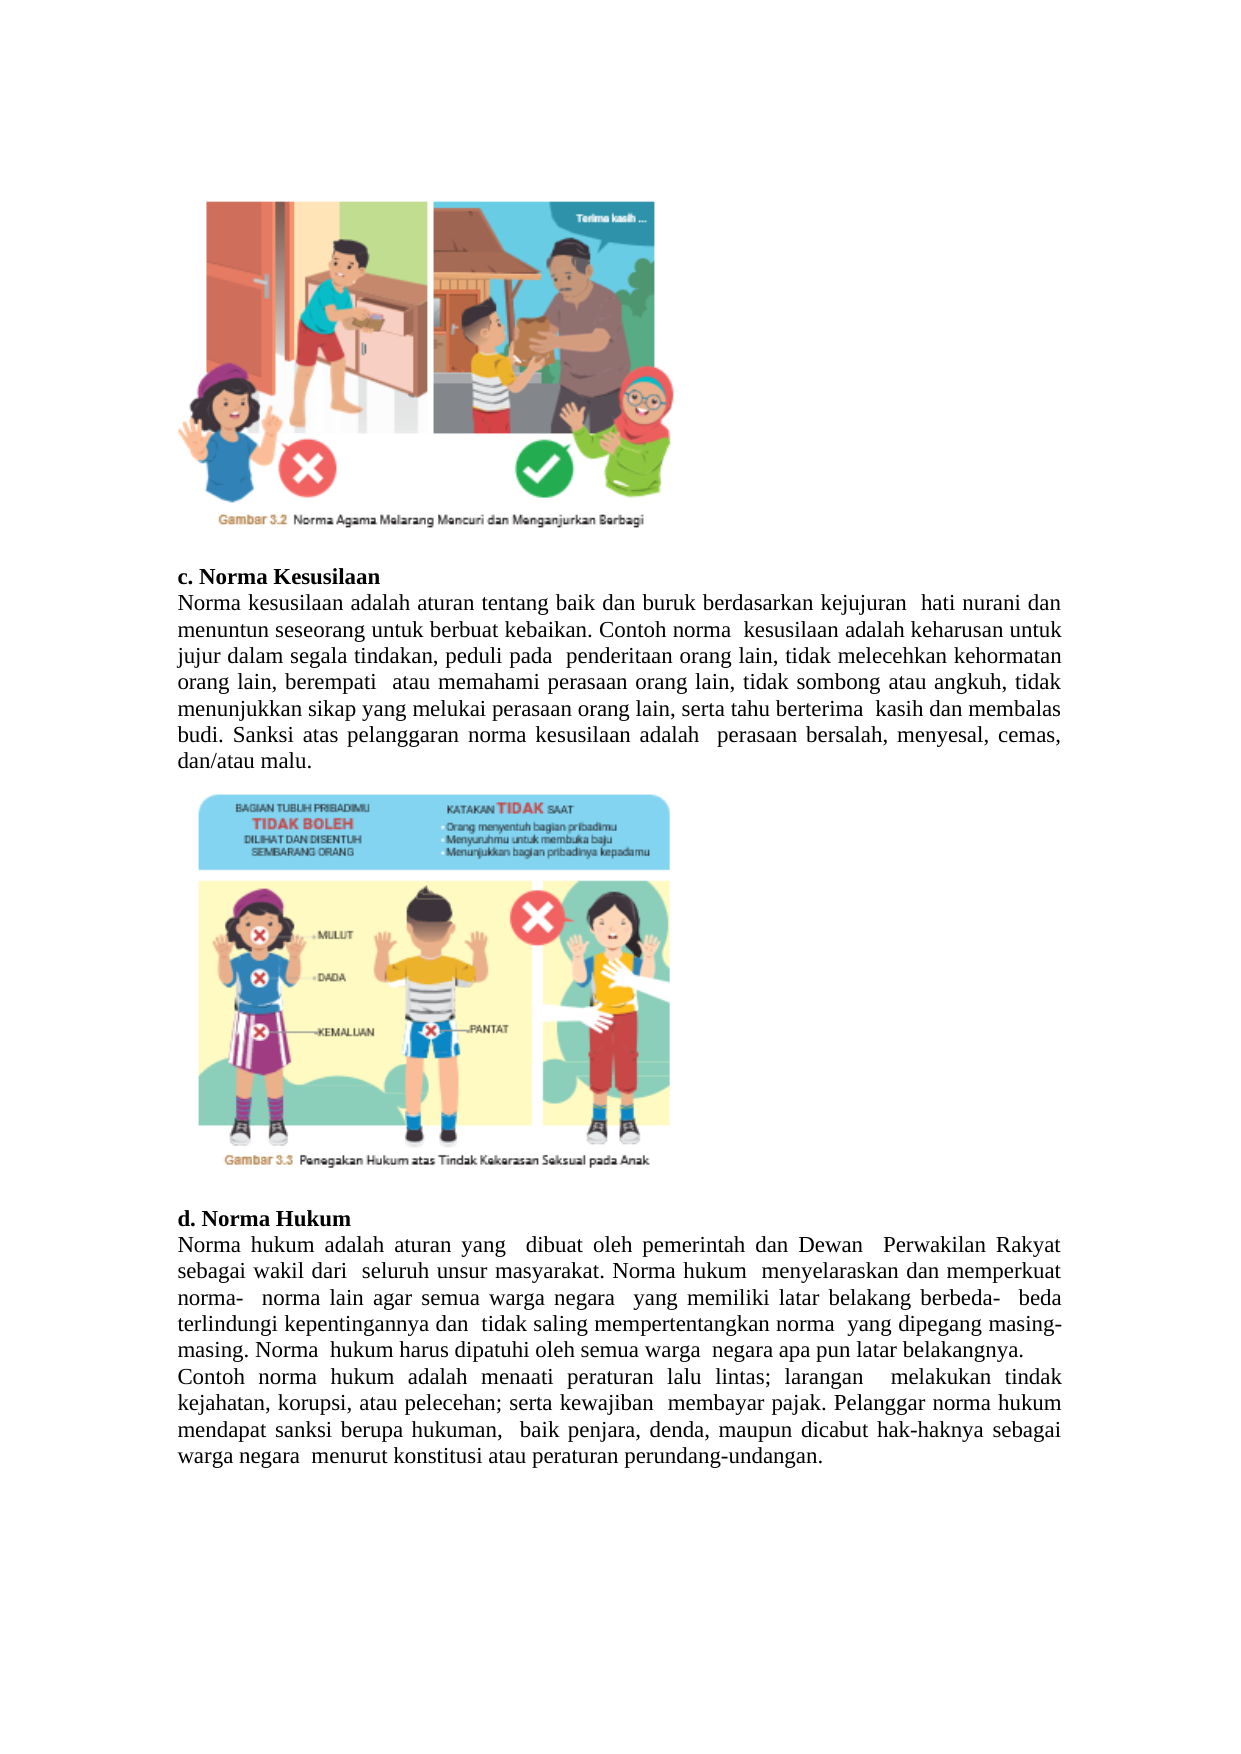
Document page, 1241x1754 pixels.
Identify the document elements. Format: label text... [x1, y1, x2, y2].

text Contoh norma hukum adalah menaati peraturan lalu lintas; larangan melakukan tindak kejahatan, korupsi, atau pelecehan; serta kewajiban membayar pajak. Pelanggar norma hukum mendapat sanksi berupa hukuman, baik penjara, denda, maupun dicabut hak-haknya sebagai warga negara menurut konstitusi atau peraturan perundang-undangan. [177, 1363, 1063, 1468]
text c. Norma Kesusilaan [177, 563, 1063, 589]
text Norma kesusilaan adalah aturan tentang baik dan buruk berdasarkan kejujuran hati nurani dan menuntun seseorang untuk berbuat kebaikan. Contoh norma kesusilaan adalah keharusan untuk jujur dalam segala tindakan, peduli pada penderitaan orang lain, tidak melecehkan kehormatan orang lain, berempati atau memahami perasaan orang lain, tidak sombong atau angkuh, tidak menunjukkan sikap yang melukai perasaan orang lain, serta tahu berterima kasih dan membalas budi. Sanksi atas pelanggaran norma kesusilaan adalah perasaan bersalah, menyesal, cemas, dan/atau malu. [177, 589, 1063, 774]
text d. Norma Hukum [177, 1205, 1063, 1231]
picture [177, 773, 706, 1179]
text Norma hukum adalah aturan yang dibuat oleh pemerintah dan Dewan Perwakilan Rakyat sebagai wakil dari seluruh unsur masyarakat. Norma hukum menyelaraskan dan memperkuat norma- norma lain agar semua warga negara yang memiliki latar belakang berbeda- beda terlindungi kepentingannya dan tidak saling mempertentangkan norma yang dipegang masing-masing. Norma hukum harus dipatuhi oleh semua warga negara apa pun latar belakangnya. [177, 1231, 1063, 1363]
picture [177, 177, 674, 537]
